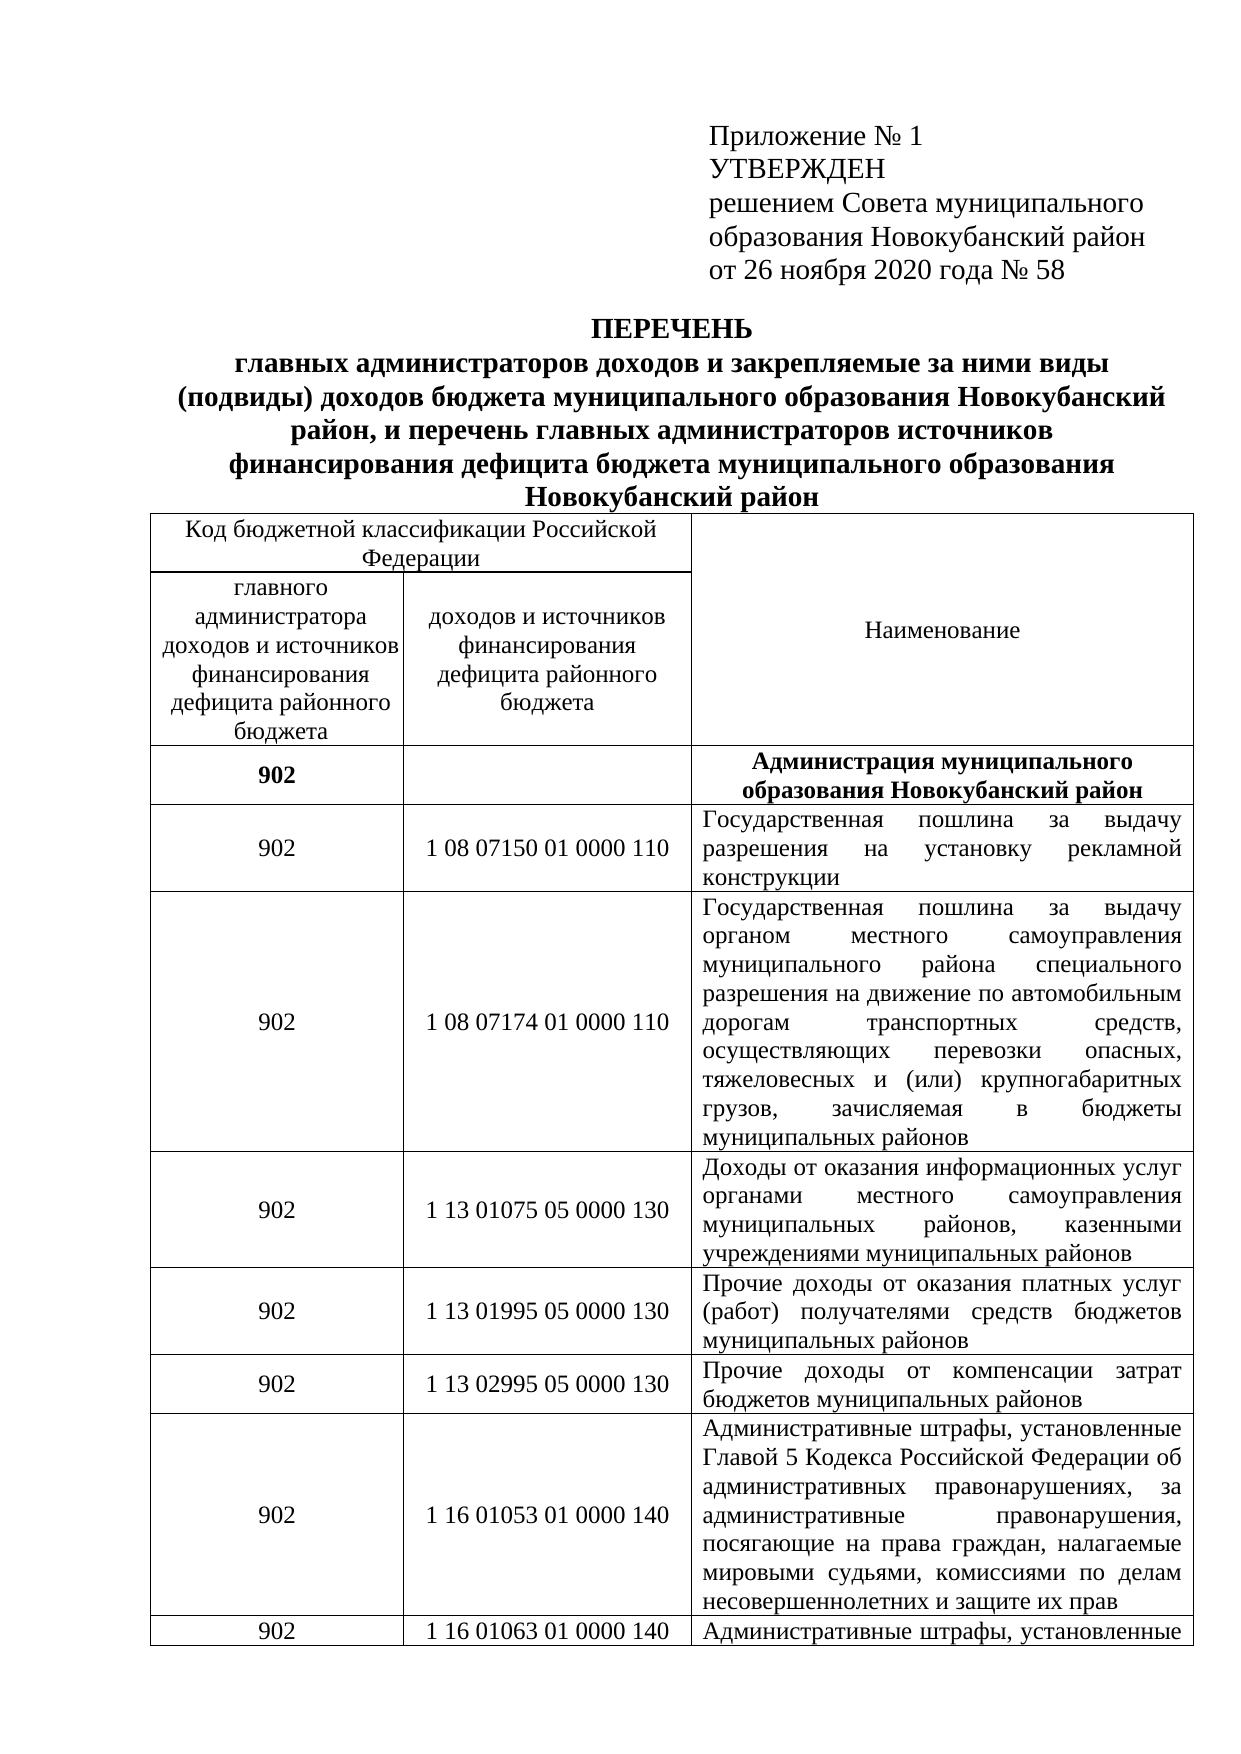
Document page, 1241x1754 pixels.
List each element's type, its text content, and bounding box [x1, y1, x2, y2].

table_cell 1 13 01995 05 0000 130 [404, 1268, 691, 1354]
text ПЕРЕЧЕНЬ [177, 312, 1167, 345]
table_cell Прочие доходы от оказания платных услуг (работ) получателями средств бюджетов муниципальных районов [692, 1268, 1193, 1354]
table_cell 902 [151, 892, 403, 1151]
text решением Совета муниципального [177, 185, 1167, 219]
table_cell 902 [151, 1414, 403, 1615]
text Приложение № 1 [177, 118, 1167, 152]
table_cell 902 [151, 1355, 403, 1412]
table_header Наименование [692, 514, 1193, 745]
table_cell Доходы от оказания информационных услуг органами местного самоуправления муниципальных районов, казенными учреждениями муниципальных районов [692, 1152, 1193, 1267]
table_cell Административные штрафы, установленные Главой 5 Кодекса Российской Федерации об административных правонарушениях, за административные правонарушения, посягающие на права граждан, налагаемые мировыми судьями, комиссиями по делам несовершеннолетних и защите их прав [692, 1414, 1193, 1615]
text УТВЕРЖДЕН [177, 152, 1167, 185]
table_header Код бюджетной классификации Российской Федерации [151, 514, 691, 571]
table_cell 902 [151, 746, 403, 803]
table_cell 1 08 07174 01 0000 110 [404, 892, 691, 1151]
table_cell 902 [151, 805, 403, 891]
table_cell Администрация муниципального образования Новокубанский район [692, 746, 1193, 803]
table_cell 1 16 01053 01 0000 140 [404, 1414, 691, 1615]
table_cell [404, 746, 691, 803]
text главных администраторов доходов и закрепляемые за ними виды (подвиды) доходов бюджета муниципального образования Новокубанский район, и перечень главных администраторов источников финансирования дефицита бюджета муниципального образования Новокубанский район [177, 345, 1167, 513]
table_cell 902 [151, 1152, 403, 1267]
text от 26 ноября 2020 года № 58 [709, 252, 1167, 286]
table_cell главного администратора доходов и источников финансирования дефицита районного бюджета [151, 573, 403, 745]
table_cell 902 [151, 1268, 403, 1354]
table_cell 1 13 02995 05 0000 130 [404, 1355, 691, 1412]
table_cell Прочие доходы от компенсации затрат бюджетов муниципальных районов [692, 1355, 1193, 1412]
table_cell 1 08 07150 01 0000 110 [404, 805, 691, 891]
table_cell 902 [151, 1616, 403, 1644]
table_cell доходов и источников финансирования дефицита районного бюджета [404, 573, 691, 745]
table_cell 1 16 01063 01 0000 140 [404, 1616, 691, 1644]
table_cell 1 13 01075 05 0000 130 [404, 1152, 691, 1267]
text образования Новокубанский район [177, 219, 1167, 252]
table_cell Государственная пошлина за выдачу органом местного самоуправления муниципального района специального разрешения на движение по автомобильным дорогам транспортных средств, осуществляющих перевозки опасных, тяжеловесных и (или) крупногабаритных грузов, зачисляемая в бюджеты муниципальных районов [692, 892, 1193, 1151]
table_cell Государственная пошлина за выдачу разрешения на установку рекламной конструкции [692, 805, 1193, 891]
